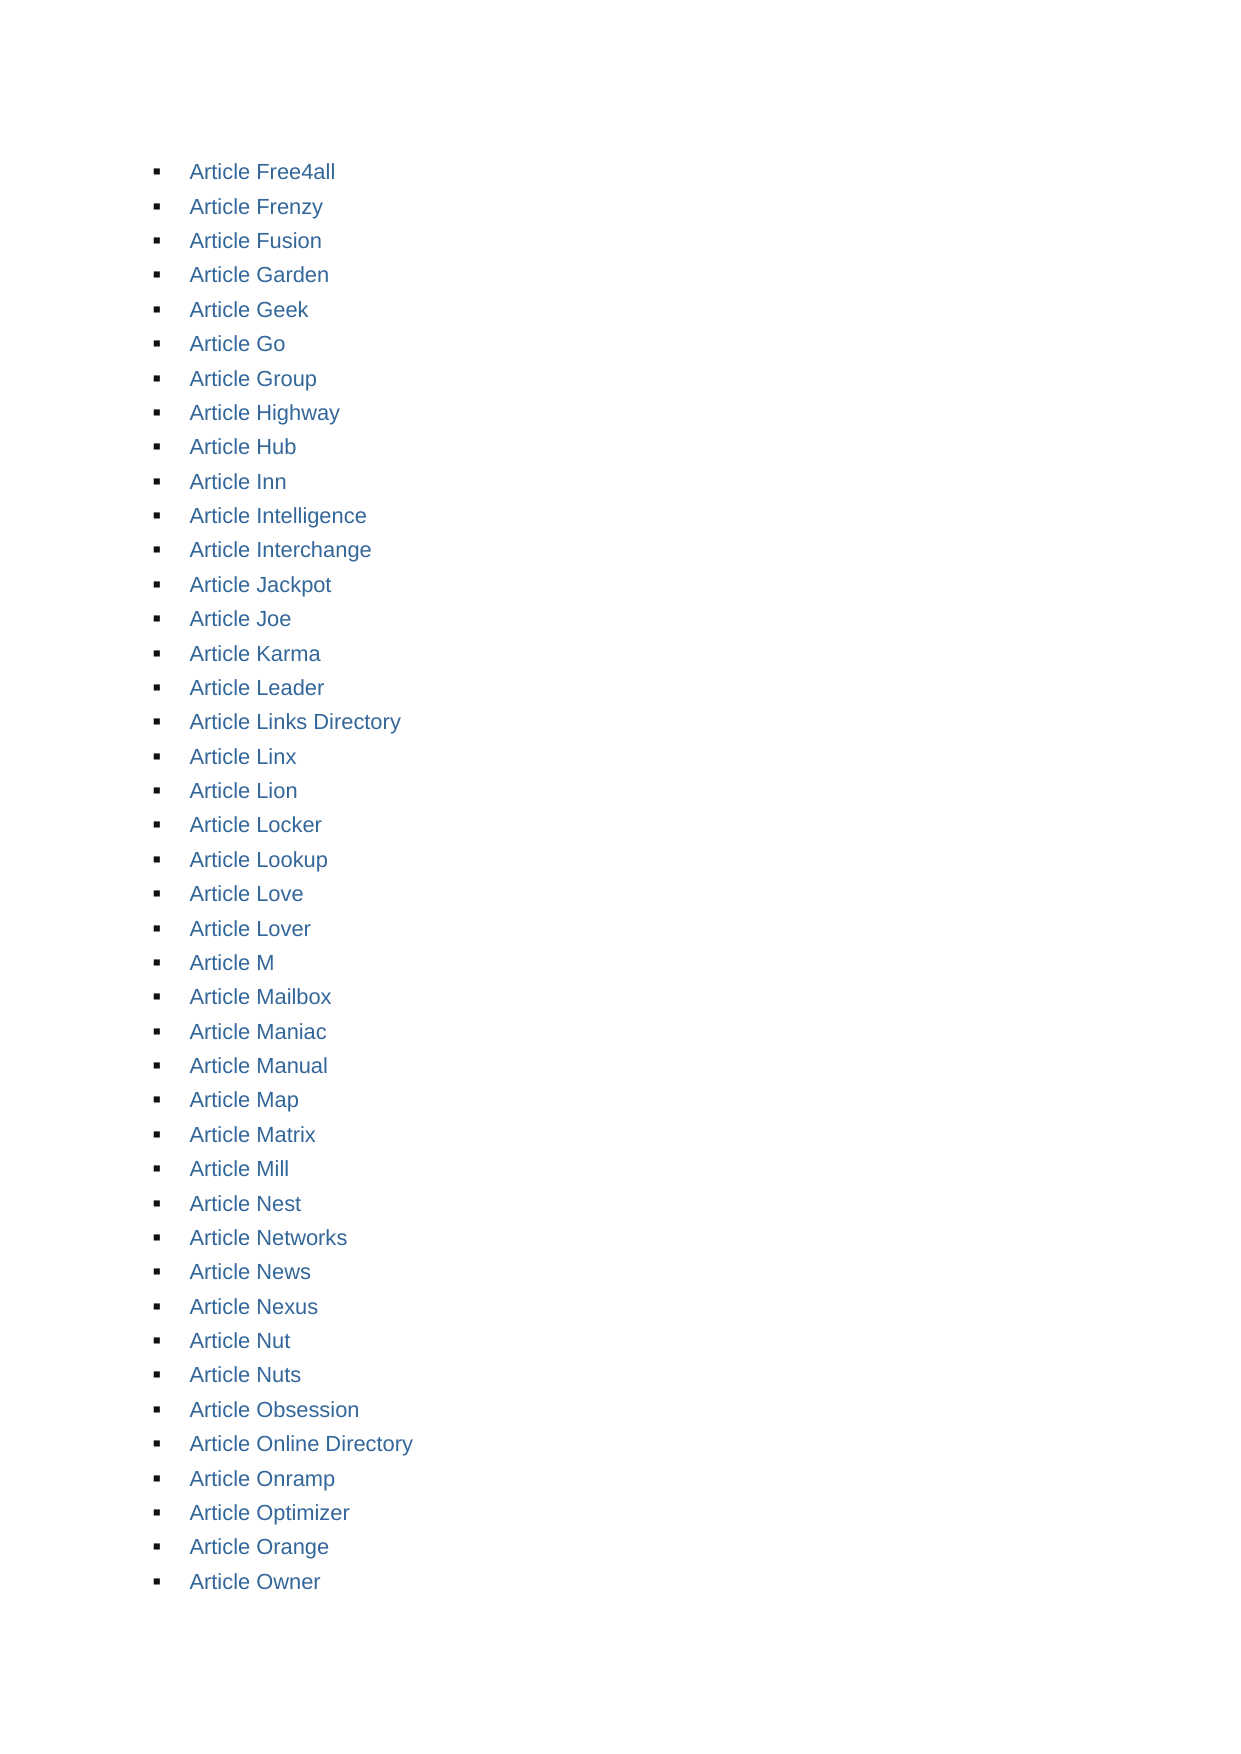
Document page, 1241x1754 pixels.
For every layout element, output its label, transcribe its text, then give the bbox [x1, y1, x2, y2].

list Article Networks [152, 1216, 1090, 1250]
list Article Highway [152, 391, 1090, 425]
list Article Obsession [152, 1387, 1090, 1422]
list Article News [152, 1250, 1090, 1284]
list Article Nuts [152, 1353, 1090, 1387]
list Article Hub [152, 425, 1090, 459]
list Article Leader [152, 666, 1090, 700]
list Article Lover [152, 906, 1090, 941]
list Article Mailbox [152, 975, 1090, 1009]
list Article Owner [152, 1559, 1090, 1594]
list Article Karma [152, 631, 1090, 666]
list Article Orange [152, 1525, 1090, 1559]
list Article Free4all [152, 150, 1090, 184]
list Article M [152, 941, 1090, 975]
list Article Inn [152, 459, 1090, 494]
list Article Go [152, 322, 1090, 356]
list Article Fusion [152, 219, 1090, 253]
list Article Matrix [152, 1112, 1090, 1147]
list Article Jackpot [152, 562, 1090, 597]
list Article Geek [152, 287, 1090, 322]
list Article Interchange [152, 528, 1090, 562]
list Article Optimizer [152, 1491, 1090, 1525]
list Article Love [152, 872, 1090, 906]
list Article Linx [152, 734, 1090, 769]
list Article Nut [152, 1319, 1090, 1353]
list Article Frenzy [152, 184, 1090, 219]
list Article Onramp [152, 1456, 1090, 1491]
list Article Map [152, 1078, 1090, 1112]
list Article Nest [152, 1181, 1090, 1216]
list Article Online Directory [152, 1422, 1090, 1456]
list Article Locker [152, 803, 1090, 837]
list Article Intelligence [152, 494, 1090, 528]
list Article Links Directory [152, 700, 1090, 734]
list Article Garden [152, 253, 1090, 287]
list Article Lookup [152, 837, 1090, 872]
list Article Joe [152, 597, 1090, 631]
list Article Lion [152, 769, 1090, 803]
list Article Manual [152, 1044, 1090, 1078]
list Article Nexus [152, 1284, 1090, 1319]
list Article Mill [152, 1147, 1090, 1181]
list Article Maniac [152, 1009, 1090, 1044]
list Article Group [152, 356, 1090, 391]
